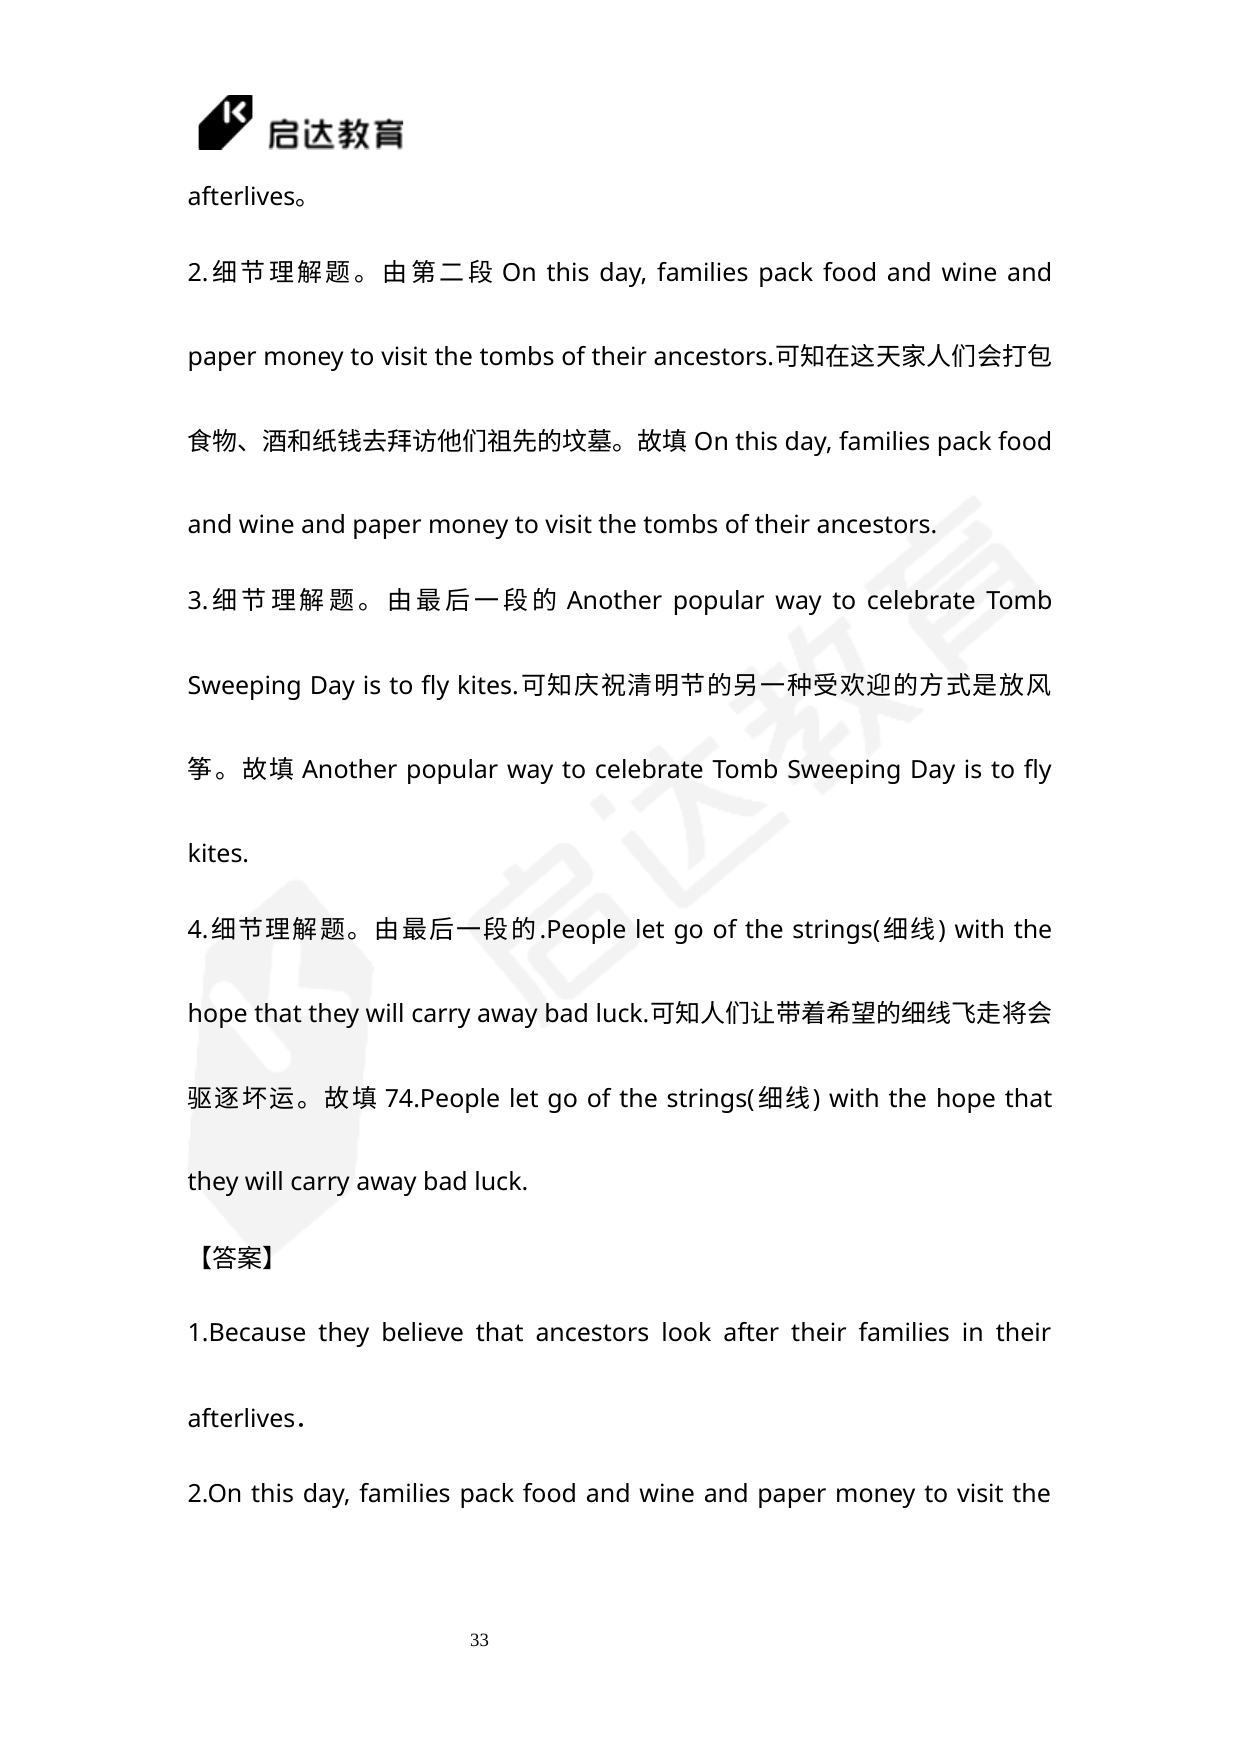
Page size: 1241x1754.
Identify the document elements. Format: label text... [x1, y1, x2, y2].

text 【答案】 [187, 1224, 1053, 1289]
text 4.细节理解题。由最后一段的.People let go of the strings(细线) with the hope that they will carry away bad luck.可知人们让带着希望的细线飞走将会驱逐坏运。故填74.People let go of the strings(细线) with the hope that they will carry away bad luck. [187, 895, 1053, 1213]
text 2.细节理解题。由第二段On this day, families pack food and wine and paper money to visit the tombs of their ancestors.可知在这天家人们会打包食物、酒和纸钱去拜访他们祖先的坟墓。故填On this day, families pack food and wine and paper money to visit the tombs of their ancestors. [187, 238, 1053, 556]
picture [198, 95, 404, 150]
text 3.细节理解题。由最后一段的Another popular way to celebrate Tomb Sweeping Day is to fly kites.可知庆祝清明节的另一种受欢迎的方式是放风筝。故填Another popular way to celebrate Tomb Sweeping Day is to fly kites. [187, 566, 1053, 885]
text 2.On this day, families pack food and wine and paper money to visit the tombs of their ancestors. [187, 1460, 1053, 1525]
text 1.Because they believe that ancestors look after their families in their afterlives． [187, 1299, 1053, 1449]
